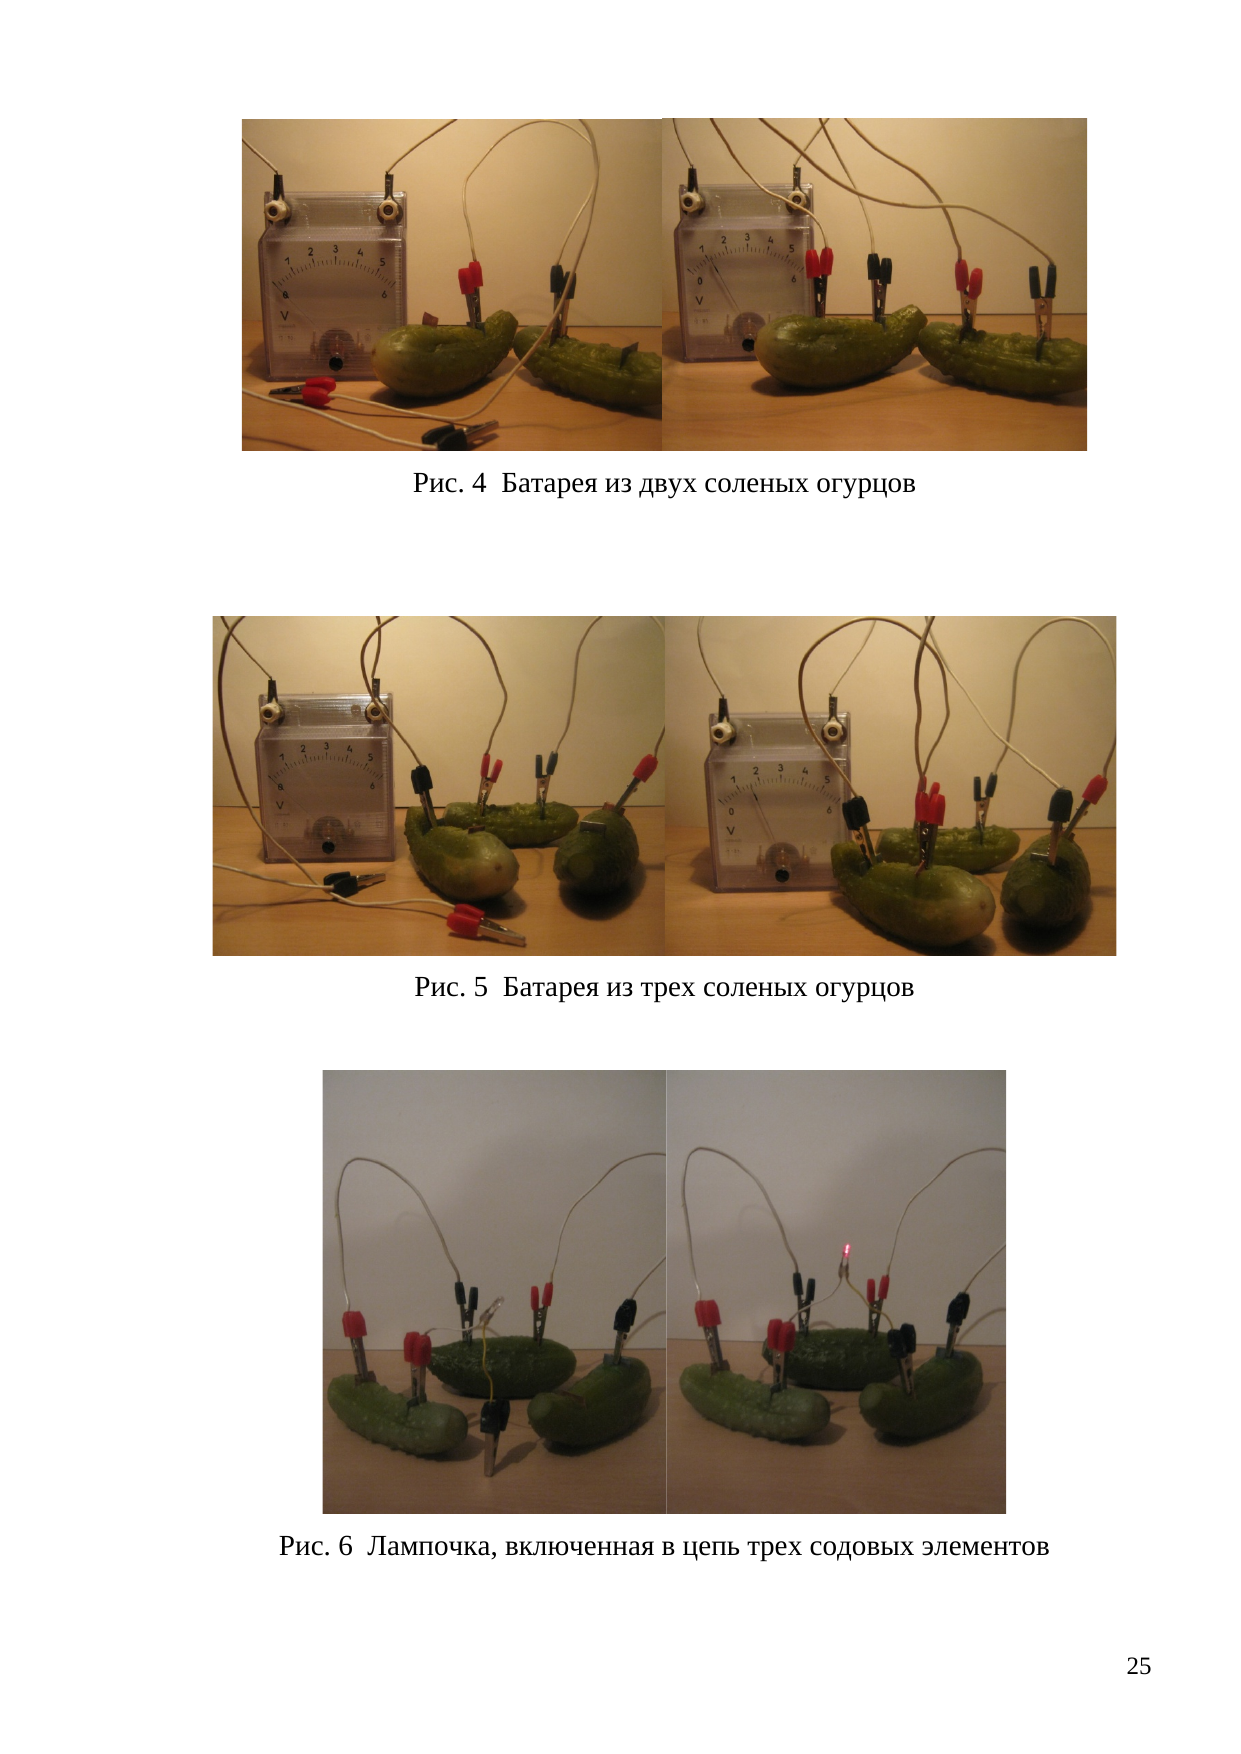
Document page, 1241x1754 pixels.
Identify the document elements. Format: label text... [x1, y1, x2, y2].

text Рис. 4 Батарея из двух соленых огурцов [177, 465, 1152, 499]
text Рис. 6 Лампочка, включенная в цепь трех содовых элементов [177, 1528, 1152, 1562]
picture [212, 616, 1117, 956]
picture [241, 118, 1088, 451]
picture [322, 1070, 1007, 1514]
text Рис. 5 Батарея из трех соленых огурцов [177, 969, 1152, 1003]
